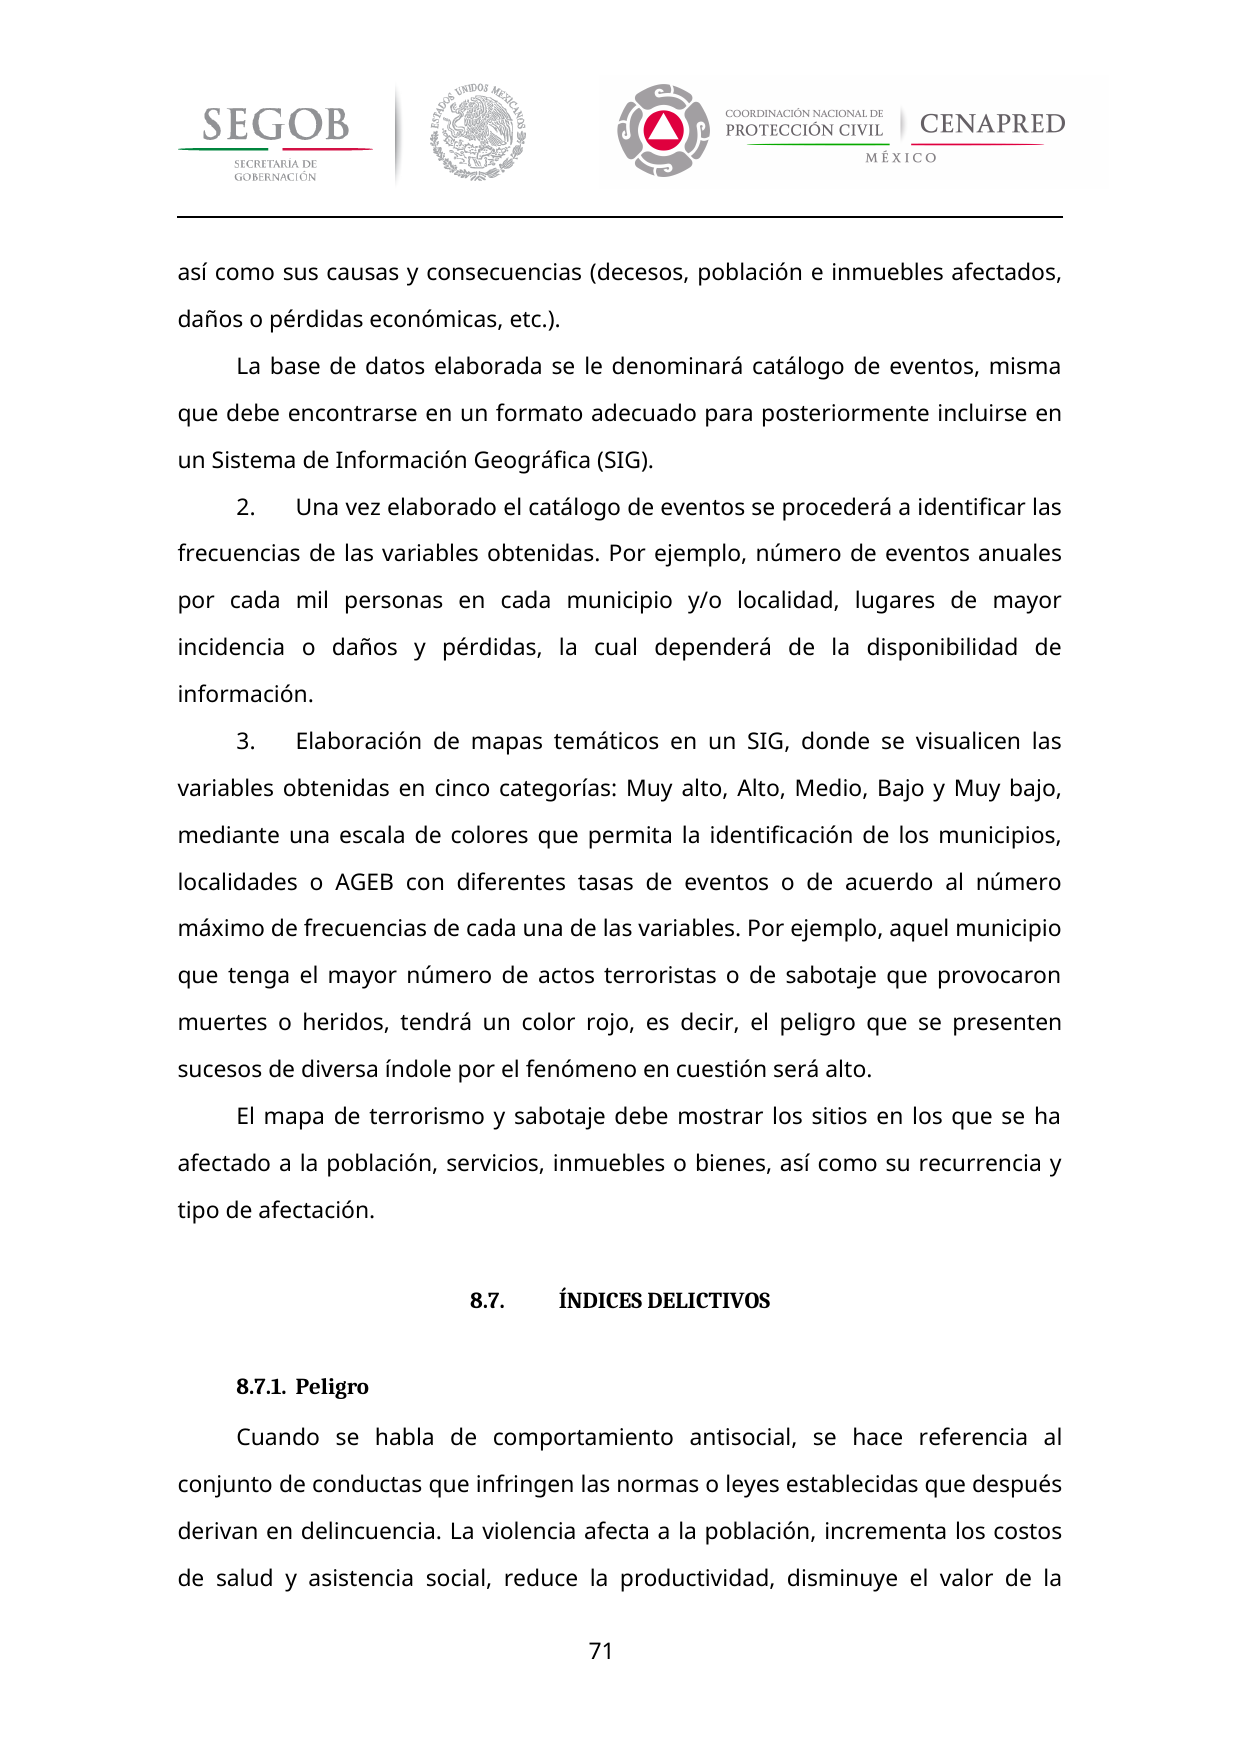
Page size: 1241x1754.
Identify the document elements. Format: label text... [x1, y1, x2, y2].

text 3. Elaboración de mapas temáticos en un SIG, donde se visualicen las variables obtenidas en cinco categorías: Muy alto, Alto, Medio, Bajo y Muy bajo, mediante una escala de colores que permita la identificación de los municipios, localidades o AGEB con diferentes tasas de eventos o de acuerdo al número máximo de frecuencias de cada una de las variables. Por ejemplo, aquel municipio que tenga el mayor número de actos terroristas o de sabotaje que provocaron muertes o heridos, tendrá un color rojo, es decir, el peligro que se presenten sucesos de diversa índole por el fenómeno en cuestión será alto. [177, 725, 1063, 1084]
picture [175, 75, 528, 197]
text 2. Una vez elaborado el catálogo de eventos se procederá a identificar las frecuencias de las variables obtenidas. Por ejemplo, número de eventos anuales por cada mil personas en cada municipio y/o localidad, lugares de mayor incidencia o daños y pérdidas, la cual dependerá de la disponibilidad de información. [177, 491, 1063, 709]
subtitle Peligro [236, 1374, 1063, 1400]
subtitle Índices Delictivos [177, 1287, 1063, 1314]
picture [598, 75, 1109, 189]
text La base de datos elaborada se le denominará catálogo de eventos, misma que debe encontrarse en un formato adecuado para posteriormente incluirse en un Sistema de Información Geográfica (SIG). [177, 350, 1063, 475]
text El mapa de terrorismo y sabotaje debe mostrar los sitios en los que se ha afectado a la población, servicios, inmuebles o bienes, así como su recurrencia y tipo de afectación. [177, 1100, 1063, 1225]
